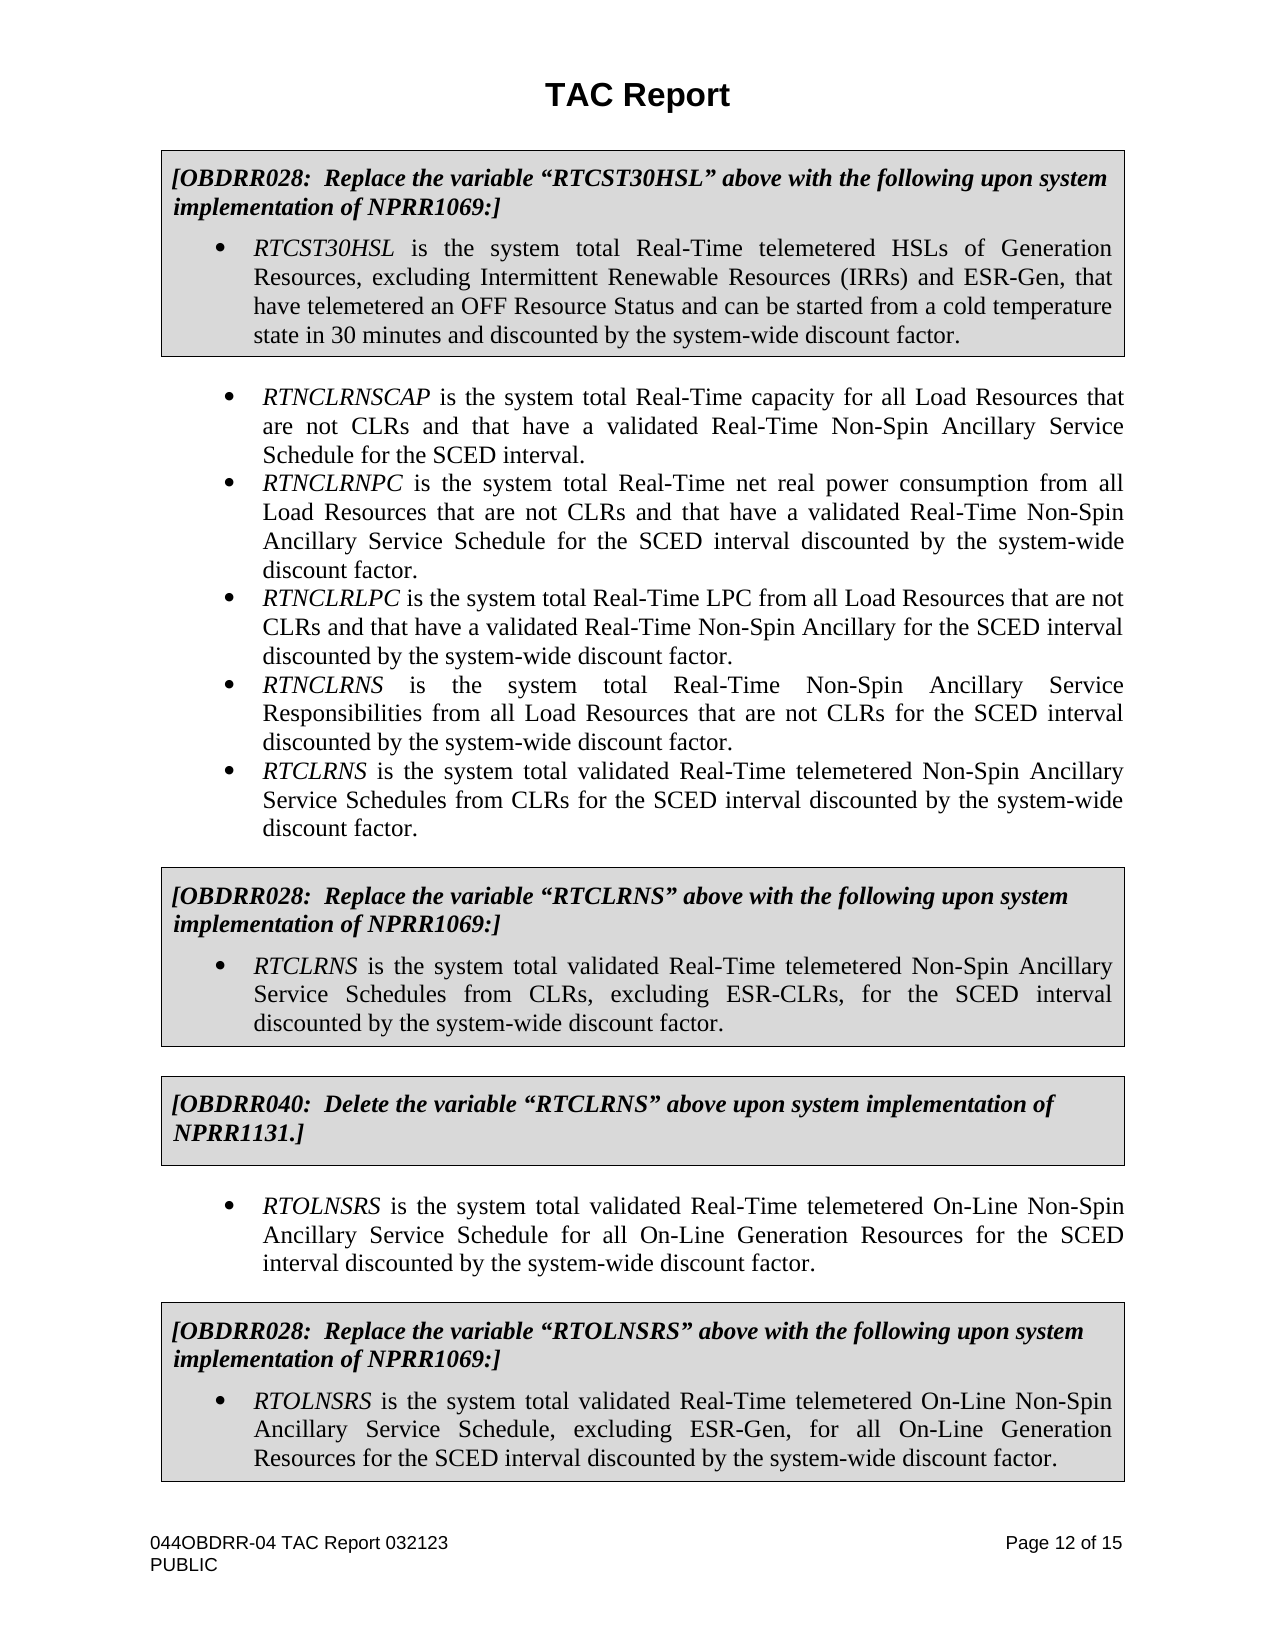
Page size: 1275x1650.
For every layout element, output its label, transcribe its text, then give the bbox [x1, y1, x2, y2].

list RTNCLRNPC is the system total Real-Time net real power consumption from all Load Resources that are not CLRs and that have a validated Real-Time Non-Spin Ancillary Service Schedule for the SCED interval discounted by the system-wide discount factor. [225, 468, 1125, 583]
list RTOLNSRS is the system total validated Real-Time telemetered On-Line Non-Spin Ancillary Service Schedule for all On-Line Generation Resources for the SCED interval discounted by the system-wide discount factor. [225, 1191, 1125, 1277]
list RTCLRNS is the system total validated Real-Time telemetered Non-Spin Ancillary Service Schedules from CLRs for the SCED interval discounted by the system-wide discount factor. [225, 756, 1125, 842]
table_header [OBDRR028: Replace the variable “RTCST30HSL” above with the following upon system implementation of NPRR1069:] RTCST30HSL is the system total Real-Time telemetered HSLs of Generation Resources, excluding Intermittent Renewable Resources (IRRs) and ESR-Gen, that have telemetered an OFF Resource Status and can be started from a cold temperature state in 30 minutes and discounted by the system-wide discount factor. [162, 151, 1124, 356]
list RTNCLRLPC is the system total Real-Time LPC from all Load Resources that are not CLRs and that have a validated Real-Time Non-Spin Ancillary for the SCED interval discounted by the system-wide discount factor. [225, 583, 1125, 670]
list RTNCLRNSCAP is the system total Real-Time capacity for all Load Resources that are not CLRs and that have a validated Real-Time Non-Spin Ancillary Service Schedule for the SCED interval. [225, 382, 1125, 468]
table_header [OBDRR028: Replace the variable “RTOLNSRS” above with the following upon system implementation of NPRR1069:] RTOLNSRS is the system total validated Real-Time telemetered On-Line Non-Spin Ancillary Service Schedule, excluding ESR-Gen, for all On-Line Generation Resources for the SCED interval discounted by the system-wide discount factor. [162, 1303, 1124, 1481]
list RTNCLRNS is the system total Real-Time Non-Spin Ancillary Service Responsibilities from all Load Resources that are not CLRs for the SCED interval discounted by the system-wide discount factor. [225, 670, 1125, 756]
table_header [OBDRR040: Delete the variable “RTCLRNS” above upon system implementation of NPRR1131.] [162, 1077, 1124, 1165]
table_header [OBDRR028: Replace the variable “RTCLRNS” above with the following upon system implementation of NPRR1069:] RTCLRNS is the system total validated Real-Time telemetered Non-Spin Ancillary Service Schedules from CLRs, excluding ESR-CLRs, for the SCED interval discounted by the system-wide discount factor. [162, 868, 1124, 1046]
